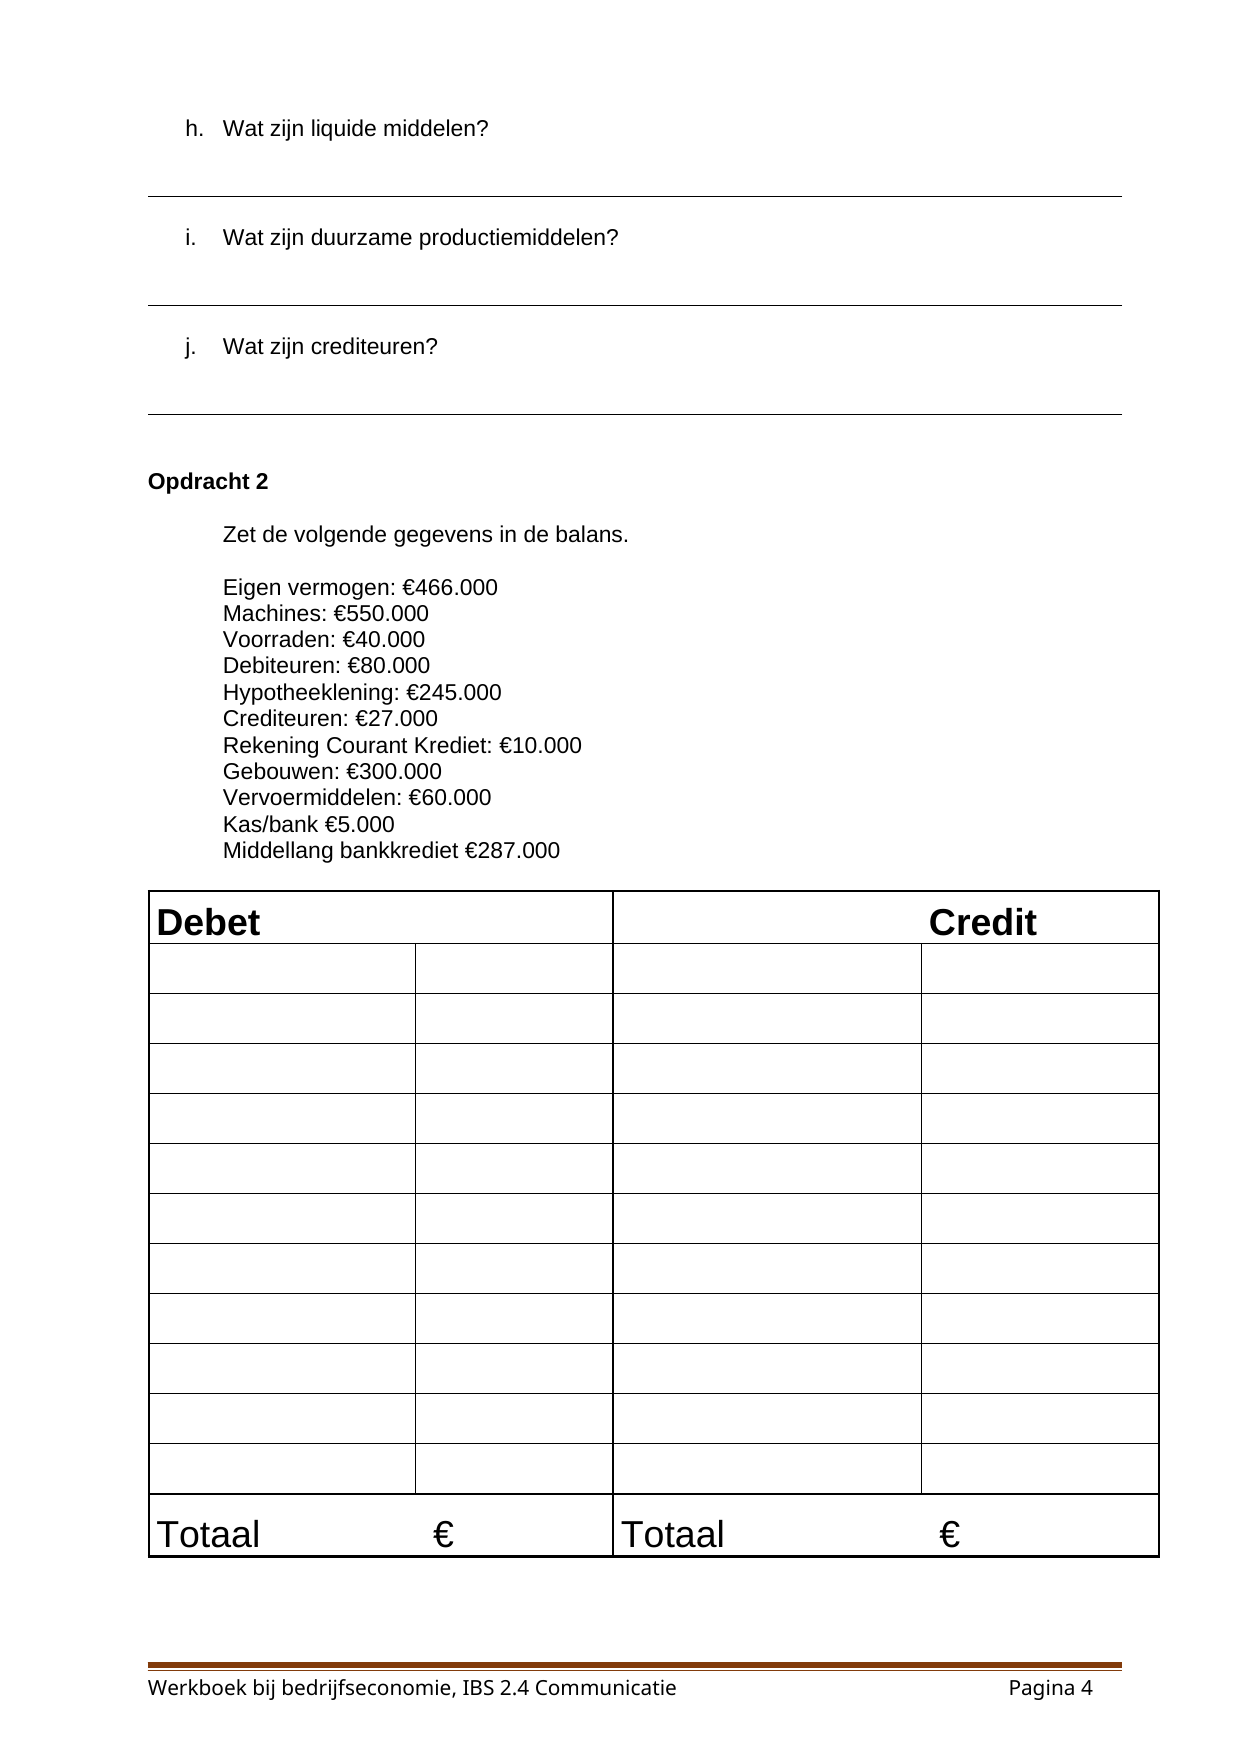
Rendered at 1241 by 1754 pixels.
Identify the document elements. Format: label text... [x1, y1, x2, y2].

table_cell [614, 1394, 921, 1443]
table_cell [614, 1144, 921, 1193]
table_cell [416, 994, 612, 1043]
text Machines: €550.000 [223, 600, 1122, 626]
table_header [415, 892, 612, 943]
table_cell [922, 1294, 1158, 1343]
table_cell [150, 1444, 415, 1493]
text Kas/bank €5.000 [223, 811, 1122, 837]
text Hypotheeklening: €245.000 [223, 679, 1122, 705]
text Rekening Courant Krediet: €10.000 [223, 732, 1122, 758]
table_cell [416, 1444, 612, 1493]
table_cell [614, 1344, 921, 1393]
table_cell [150, 1344, 415, 1393]
table_cell [416, 944, 612, 993]
table_cell [614, 1094, 921, 1143]
table_cell [614, 1194, 921, 1243]
list Wat zijn duurzame productiemiddelen? [185, 223, 1122, 250]
table_cell [416, 1244, 612, 1293]
table_cell [614, 1444, 921, 1493]
table_cell Totaal [614, 1495, 921, 1555]
table_cell [614, 1244, 921, 1293]
table_cell [150, 1094, 415, 1143]
table_cell [922, 944, 1158, 993]
table_cell [614, 944, 921, 993]
table_cell [922, 1194, 1158, 1243]
table_cell [922, 1444, 1158, 1493]
table_cell [150, 994, 415, 1043]
table_header [614, 892, 921, 943]
table_cell [150, 944, 415, 993]
table_cell Totaal [150, 1495, 415, 1555]
text Opdracht 2 [148, 468, 1122, 494]
table_cell [614, 1294, 921, 1343]
table_cell [922, 1094, 1158, 1143]
table_cell € [921, 1495, 1158, 1555]
table_cell [416, 1044, 612, 1093]
table_cell [416, 1294, 612, 1343]
table_cell [416, 1344, 612, 1393]
table_cell [150, 1194, 415, 1243]
table_cell [416, 1194, 612, 1243]
text Zet de volgende gegevens in de balans. [223, 521, 1122, 547]
table_cell [150, 1394, 415, 1443]
table_cell [922, 1344, 1158, 1393]
table_cell [416, 1394, 612, 1443]
table_cell [150, 1244, 415, 1293]
text Crediteuren: €27.000 [223, 705, 1122, 732]
text Eigen vermogen: €466.000 [223, 573, 1122, 600]
table_cell [416, 1094, 612, 1143]
table_header Debet [150, 892, 415, 943]
list Wat zijn liquide middelen? [185, 115, 1122, 141]
text Gebouwen: €300.000 [223, 758, 1122, 784]
table_cell [416, 1144, 612, 1193]
text Middellang bankkrediet €287.000 [223, 837, 1122, 863]
list Wat zijn crediteuren? [185, 333, 1122, 359]
text Voorraden: €40.000 [223, 626, 1122, 652]
table_cell [922, 1144, 1158, 1193]
table_header Credit [921, 892, 1158, 943]
table_cell [922, 1244, 1158, 1293]
table_cell [150, 1294, 415, 1343]
text Debiteuren: €80.000 [223, 652, 1122, 679]
table_cell [922, 1044, 1158, 1093]
table_cell [150, 1144, 415, 1193]
table_cell € [415, 1495, 612, 1555]
table_cell [922, 1394, 1158, 1443]
table_cell [614, 994, 921, 1043]
text Vervoermiddelen: €60.000 [223, 784, 1122, 811]
table_cell [922, 994, 1158, 1043]
table_cell [614, 1044, 921, 1093]
table_cell [150, 1044, 415, 1093]
